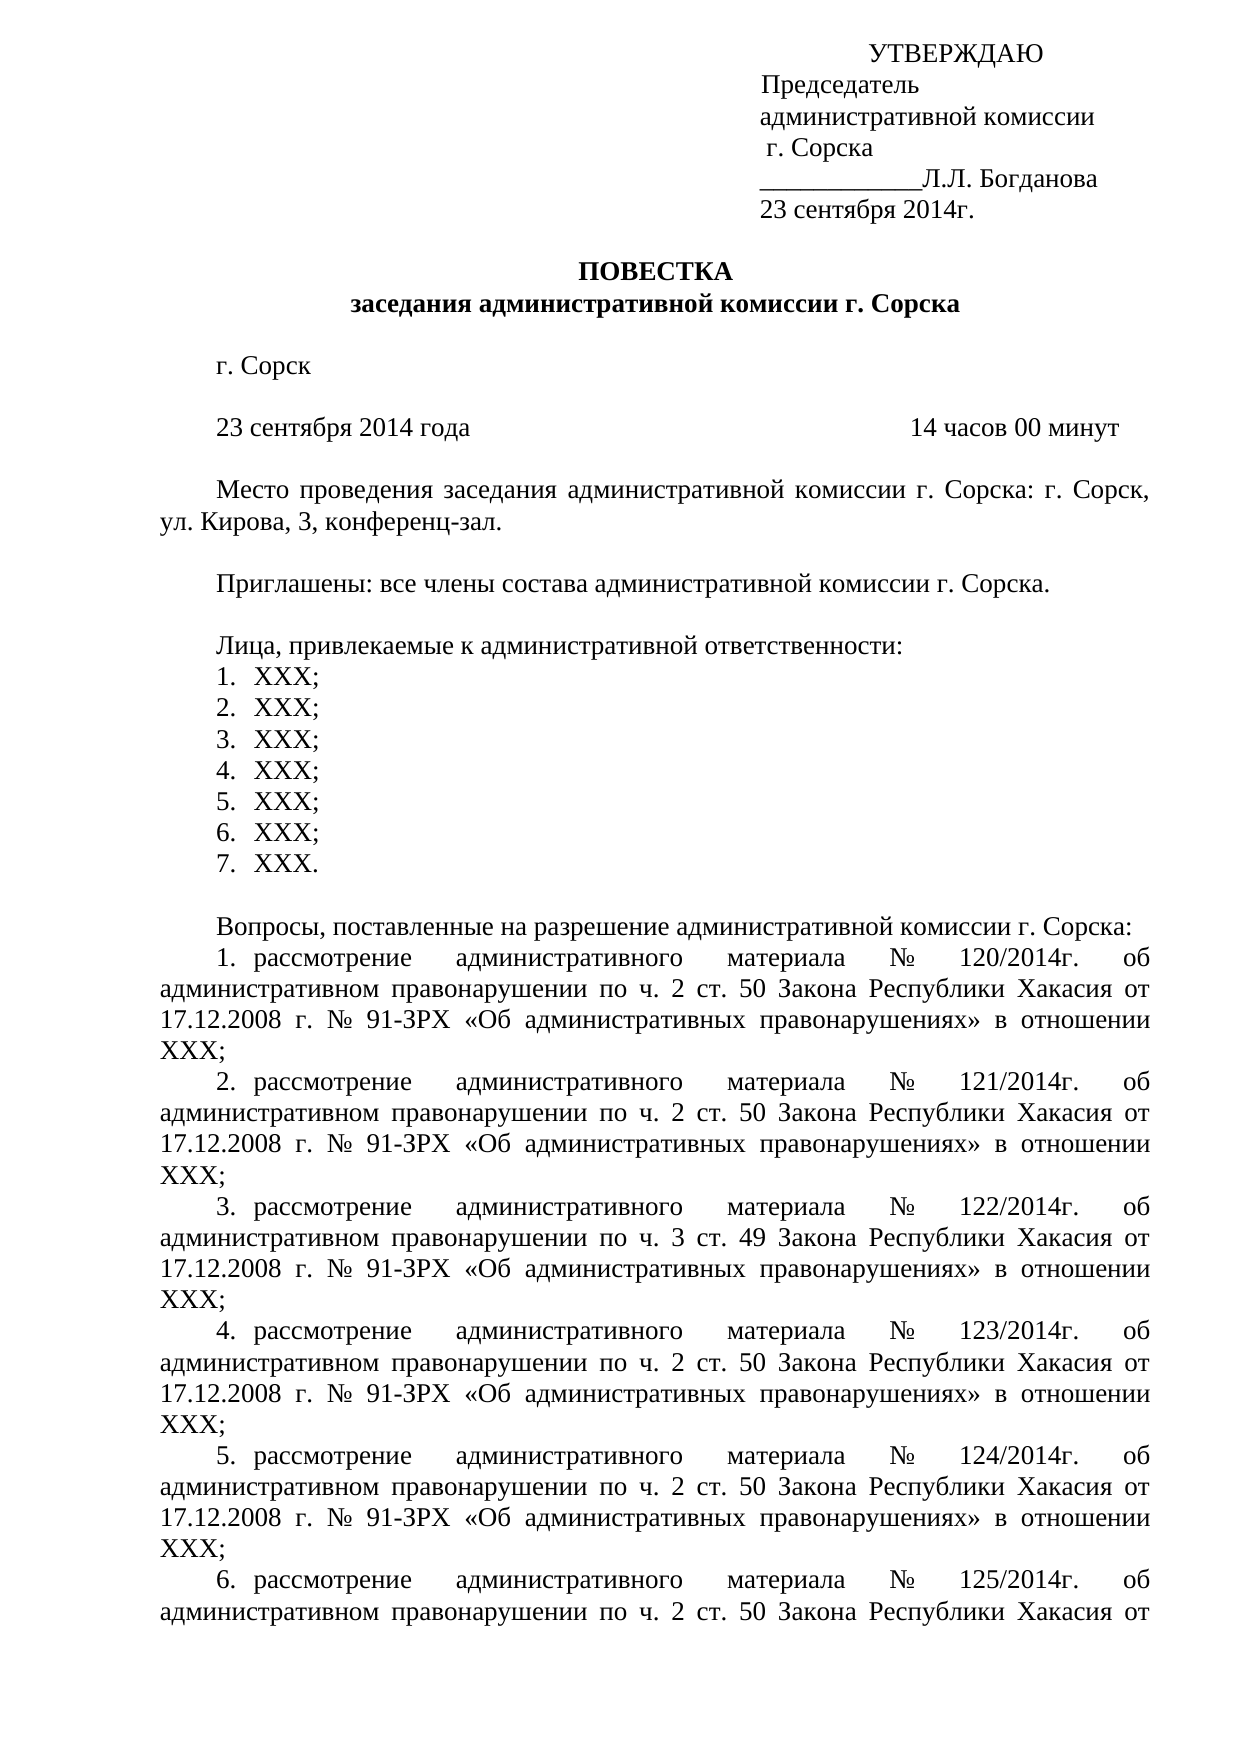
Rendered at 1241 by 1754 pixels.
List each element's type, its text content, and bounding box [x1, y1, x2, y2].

text Приглашены: все члены состава административной комиссии г. Сорска. [159, 567, 1152, 598]
list рассмотрение административного материала № 121/2014г. об административном правонарушении по ч. 2 ст. 50 Закона Республики Хакасия от 17.12.2008 г. № 91-ЗРХ «Об административных правонарушениях» в отношении ХХХ; [159, 1065, 1152, 1190]
list ХХХ; [216, 723, 1152, 754]
text Место проведения заседания административной комиссии г. Сорска: г. Сорск, ул. Кирова, 3, конференц-зал. [159, 473, 1152, 536]
text 23 сентября 2014 года 14 часов 00 минут [159, 411, 1152, 442]
text ____________Л.Л. Богданова [759, 162, 1152, 193]
list ХХХ. [216, 847, 1152, 878]
list рассмотрение административного материала № 124/2014г. об административном правонарушении по ч. 2 ст. 50 Закона Республики Хакасия от 17.12.2008 г. № 91-ЗРХ «Об административных правонарушениях» в отношении ХХХ; [159, 1439, 1152, 1564]
text административной комиссии [759, 100, 1152, 131]
text Вопросы, поставленные на разрешение административной комиссии г. Сорска: [197, 909, 1152, 941]
list рассмотрение административного материала № 122/2014г. об административном правонарушении по ч. 3 ст. 49 Закона Республики Хакасия от 17.12.2008 г. № 91-ЗРХ «Об административных правонарушениях» в отношении ХХХ; [159, 1190, 1152, 1314]
text Председатель [159, 69, 1152, 100]
list рассмотрение административного материала № 123/2014г. об административном правонарушении по ч. 2 ст. 50 Закона Республики Хакасия от 17.12.2008 г. № 91-ЗРХ «Об административных правонарушениях» в отношении ХХХ; [159, 1314, 1152, 1439]
list ХХХ; [216, 692, 1152, 723]
text ПОВЕСТКА [159, 256, 1152, 287]
text заседания административной комиссии г. Сорска [159, 287, 1152, 318]
text г. Сорск [159, 349, 1152, 380]
text Лица, привлекаемые к административной ответственности: [159, 629, 1152, 660]
list ХХХ; [216, 816, 1152, 847]
list ХХХ; [216, 660, 1152, 692]
list ХХХ; [216, 785, 1152, 816]
list рассмотрение административного материала № 120/2014г. об административном правонарушении по ч. 2 ст. 50 Закона Республики Хакасия от 17.12.2008 г. № 91-ЗРХ «Об административных правонарушениях» в отношении ХХХ; [159, 941, 1152, 1065]
text 23 сентября 2014г. [759, 193, 1152, 224]
text УТВЕРЖДАЮ [759, 37, 1152, 69]
list ХХХ; [216, 754, 1152, 785]
text г. Сорска [759, 131, 1152, 162]
